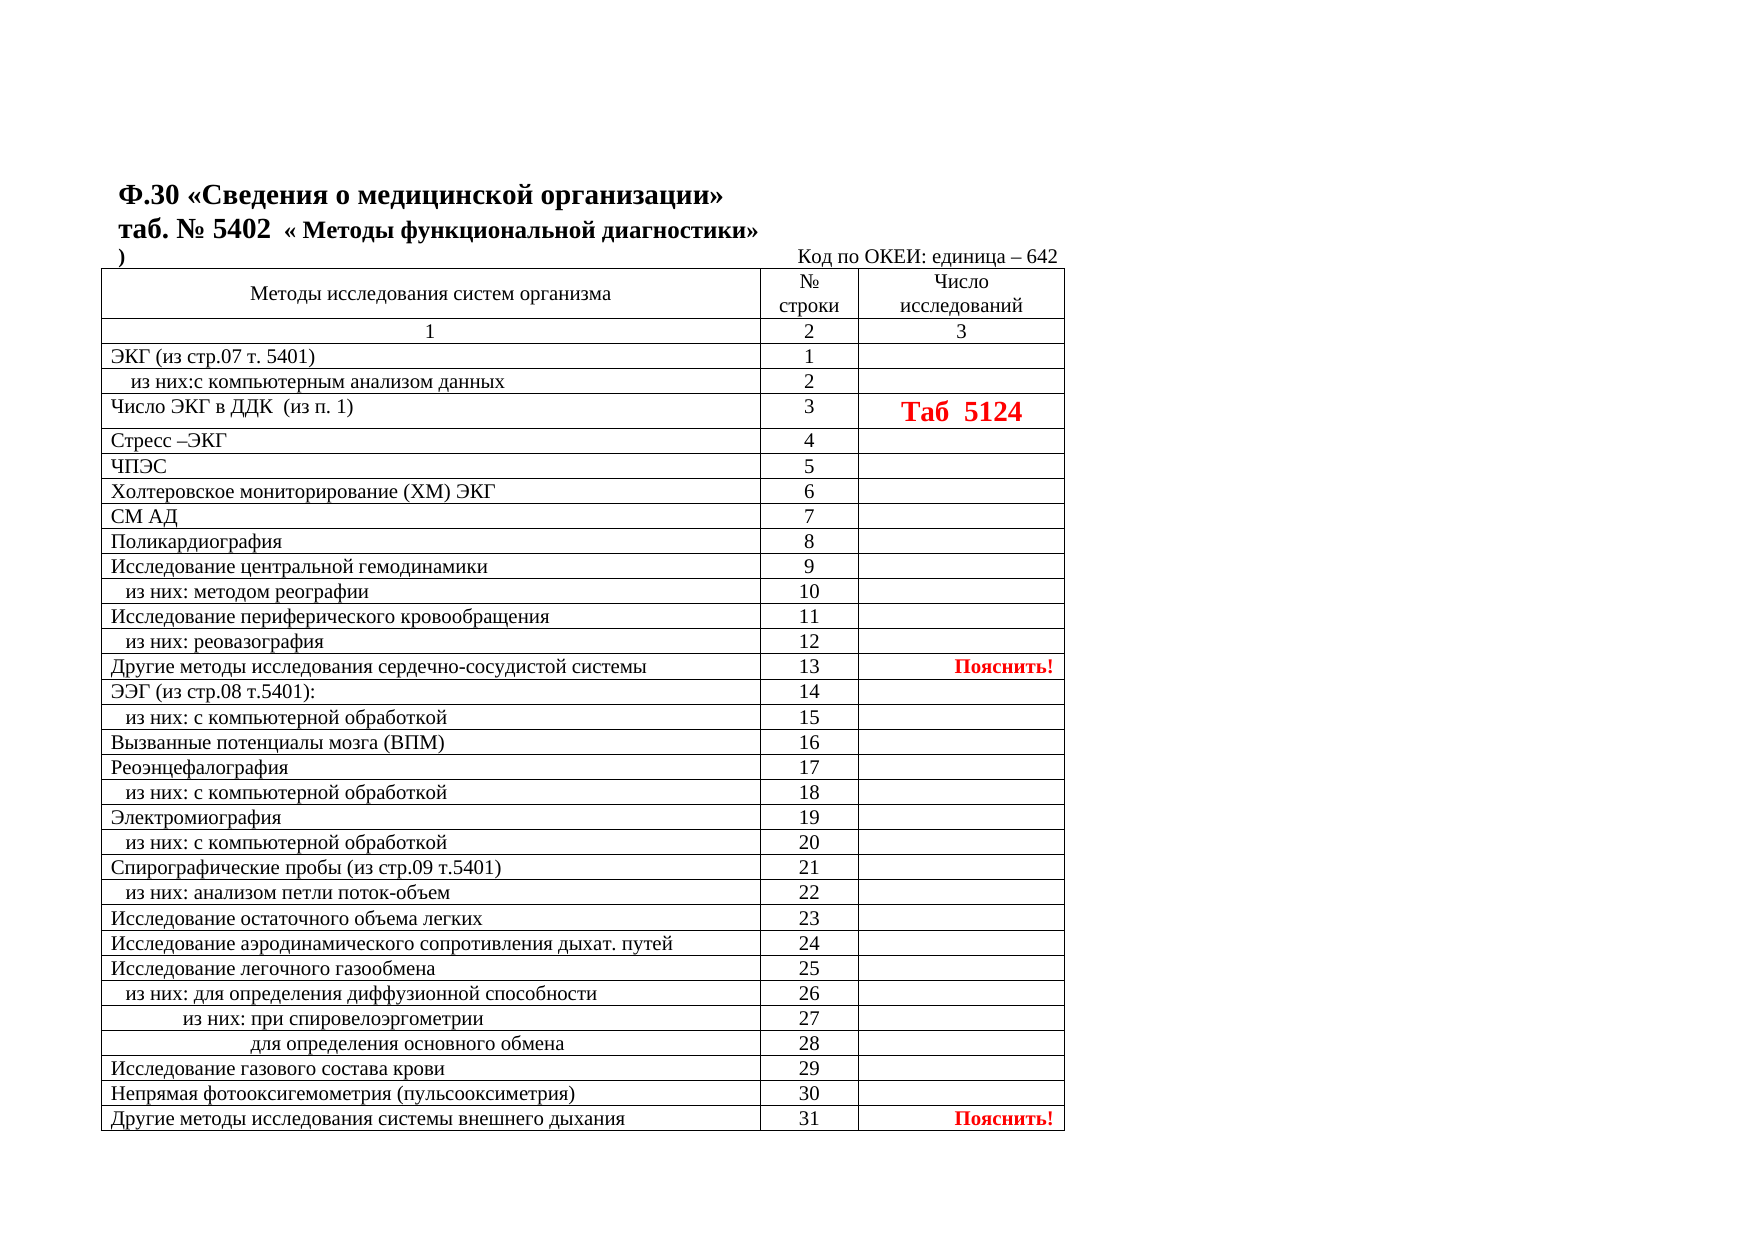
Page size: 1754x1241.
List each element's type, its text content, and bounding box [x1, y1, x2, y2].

table_cell Непрямая фотооксигемометрия (пульсооксиметрия) [102, 1081, 760, 1105]
table_cell Таб 5124 [859, 394, 1064, 427]
text ) Код по ОКЕИ: единица – 642 [118, 244, 1636, 268]
table_cell [859, 905, 1064, 929]
table_cell 7 [761, 504, 858, 528]
table_cell Реоэнцефалография [102, 755, 760, 779]
table_cell Исследование газового состава крови [102, 1056, 760, 1080]
table_cell [859, 504, 1064, 528]
table_cell 5 [761, 454, 858, 478]
table_cell ЧПЭС [102, 454, 760, 478]
table_cell 11 [761, 604, 858, 628]
table_cell 3 [761, 394, 858, 427]
text Ф.30 «Сведения о медицинской организации» [118, 177, 1636, 211]
table_cell 29 [761, 1056, 858, 1080]
table_cell 23 [761, 905, 858, 929]
table_cell [859, 554, 1064, 578]
table_cell [859, 429, 1064, 452]
table_cell из них: методом реографии [102, 579, 760, 603]
table_cell 2 [761, 369, 858, 393]
table_cell 8 [761, 529, 858, 553]
table_cell 1 [761, 344, 858, 368]
table_cell [859, 705, 1064, 729]
table_cell из них: с компьютерной обработкой [102, 830, 760, 854]
table_cell [859, 855, 1064, 879]
table_cell 15 [761, 705, 858, 729]
table_cell [859, 629, 1064, 653]
table_cell 12 [761, 629, 858, 653]
table_cell из них: с компьютерной обработкой [102, 705, 760, 729]
table_cell Электромиография [102, 805, 760, 829]
table_cell Число ЭКГ в ДДК (из п. 1) [102, 394, 760, 427]
table_cell 26 [761, 981, 858, 1005]
table_cell ЭКГ (из стр.07 т. 5401) [102, 344, 760, 368]
table_cell 3 [859, 319, 1064, 343]
table_cell 22 [761, 880, 858, 904]
table_cell из них:с компьютерным анализом данных [102, 369, 760, 393]
table_cell [859, 956, 1064, 980]
table_cell Исследование легочного газообмена [102, 956, 760, 980]
table_cell [859, 755, 1064, 779]
table_cell 4 [761, 429, 858, 452]
table_cell СМ АД [102, 504, 760, 528]
table_cell 14 [761, 680, 858, 703]
table_cell 17 [761, 755, 858, 779]
table_cell [859, 479, 1064, 503]
table_cell 30 [761, 1081, 858, 1105]
table_cell Исследование периферического кровообращения [102, 604, 760, 628]
table_cell [859, 780, 1064, 804]
table_cell [859, 680, 1064, 703]
table_cell 2 [761, 319, 858, 343]
table_cell [859, 931, 1064, 954]
table_cell 16 [761, 730, 858, 754]
table_cell 21 [761, 855, 858, 879]
table_cell из них: с компьютерной обработкой [102, 780, 760, 804]
table_cell для определения основного обмена [102, 1031, 760, 1055]
table_cell [859, 1031, 1064, 1055]
table_header Методы исследования систем организма [102, 269, 760, 317]
table_cell [859, 454, 1064, 478]
table_cell ЭЭГ (из стр.08 т.5401): [102, 680, 760, 703]
table_cell [859, 579, 1064, 603]
table_cell 6 [761, 479, 858, 503]
table_cell из них: при спировелоэргометрии [102, 1006, 760, 1030]
table_cell 25 [761, 956, 858, 980]
table_cell Вызванные потенциалы мозга (ВПМ) [102, 730, 760, 754]
table_cell 1 [102, 319, 760, 343]
table_cell Исследование центральной гемодинамики [102, 554, 760, 578]
table_cell 20 [761, 830, 858, 854]
table_cell Стресс –ЭКГ [102, 429, 760, 452]
table_cell Холтеровское мониторирование (ХМ) ЭКГ [102, 479, 760, 503]
table_cell 19 [761, 805, 858, 829]
table_cell [859, 604, 1064, 628]
table_cell 9 [761, 554, 858, 578]
table_cell Спирографические пробы (из стр.09 т.5401) [102, 855, 760, 879]
table_header Число исследований [859, 269, 1064, 317]
table_cell [859, 830, 1064, 854]
table_cell Пояснить! [859, 1106, 1064, 1130]
table_cell из них: анализом петли поток-объем [102, 880, 760, 904]
table_cell Пояснить! [859, 654, 1064, 678]
table_cell 27 [761, 1006, 858, 1030]
table_cell 24 [761, 931, 858, 954]
table_cell 10 [761, 579, 858, 603]
table_cell [859, 529, 1064, 553]
table_cell Другие методы исследования системы внешнего дыхания [102, 1106, 760, 1130]
table_header № строки [761, 269, 858, 317]
table_cell [859, 369, 1064, 393]
table_cell Исследование аэродинамического сопротивления дыхат. путей [102, 931, 760, 954]
table_cell [859, 1081, 1064, 1105]
table_cell Поликардиография [102, 529, 760, 553]
table_cell [859, 730, 1064, 754]
table_cell [859, 344, 1064, 368]
table_cell из них: для определения диффузионной способности [102, 981, 760, 1005]
table_cell 28 [761, 1031, 858, 1055]
table_cell [859, 880, 1064, 904]
table_cell Исследование остаточного объема легких [102, 905, 760, 929]
table_cell [859, 1006, 1064, 1030]
table_cell [859, 805, 1064, 829]
table_cell из них: реовазография [102, 629, 760, 653]
table_cell [859, 1056, 1064, 1080]
table_cell 31 [761, 1106, 858, 1130]
table_cell Другие методы исследования сердечно-сосудистой системы [102, 654, 760, 678]
table_cell 13 [761, 654, 858, 678]
table_cell [859, 981, 1064, 1005]
table_cell 18 [761, 780, 858, 804]
text таб. № 5402 « Методы функциональной диагностики» [118, 211, 1636, 244]
